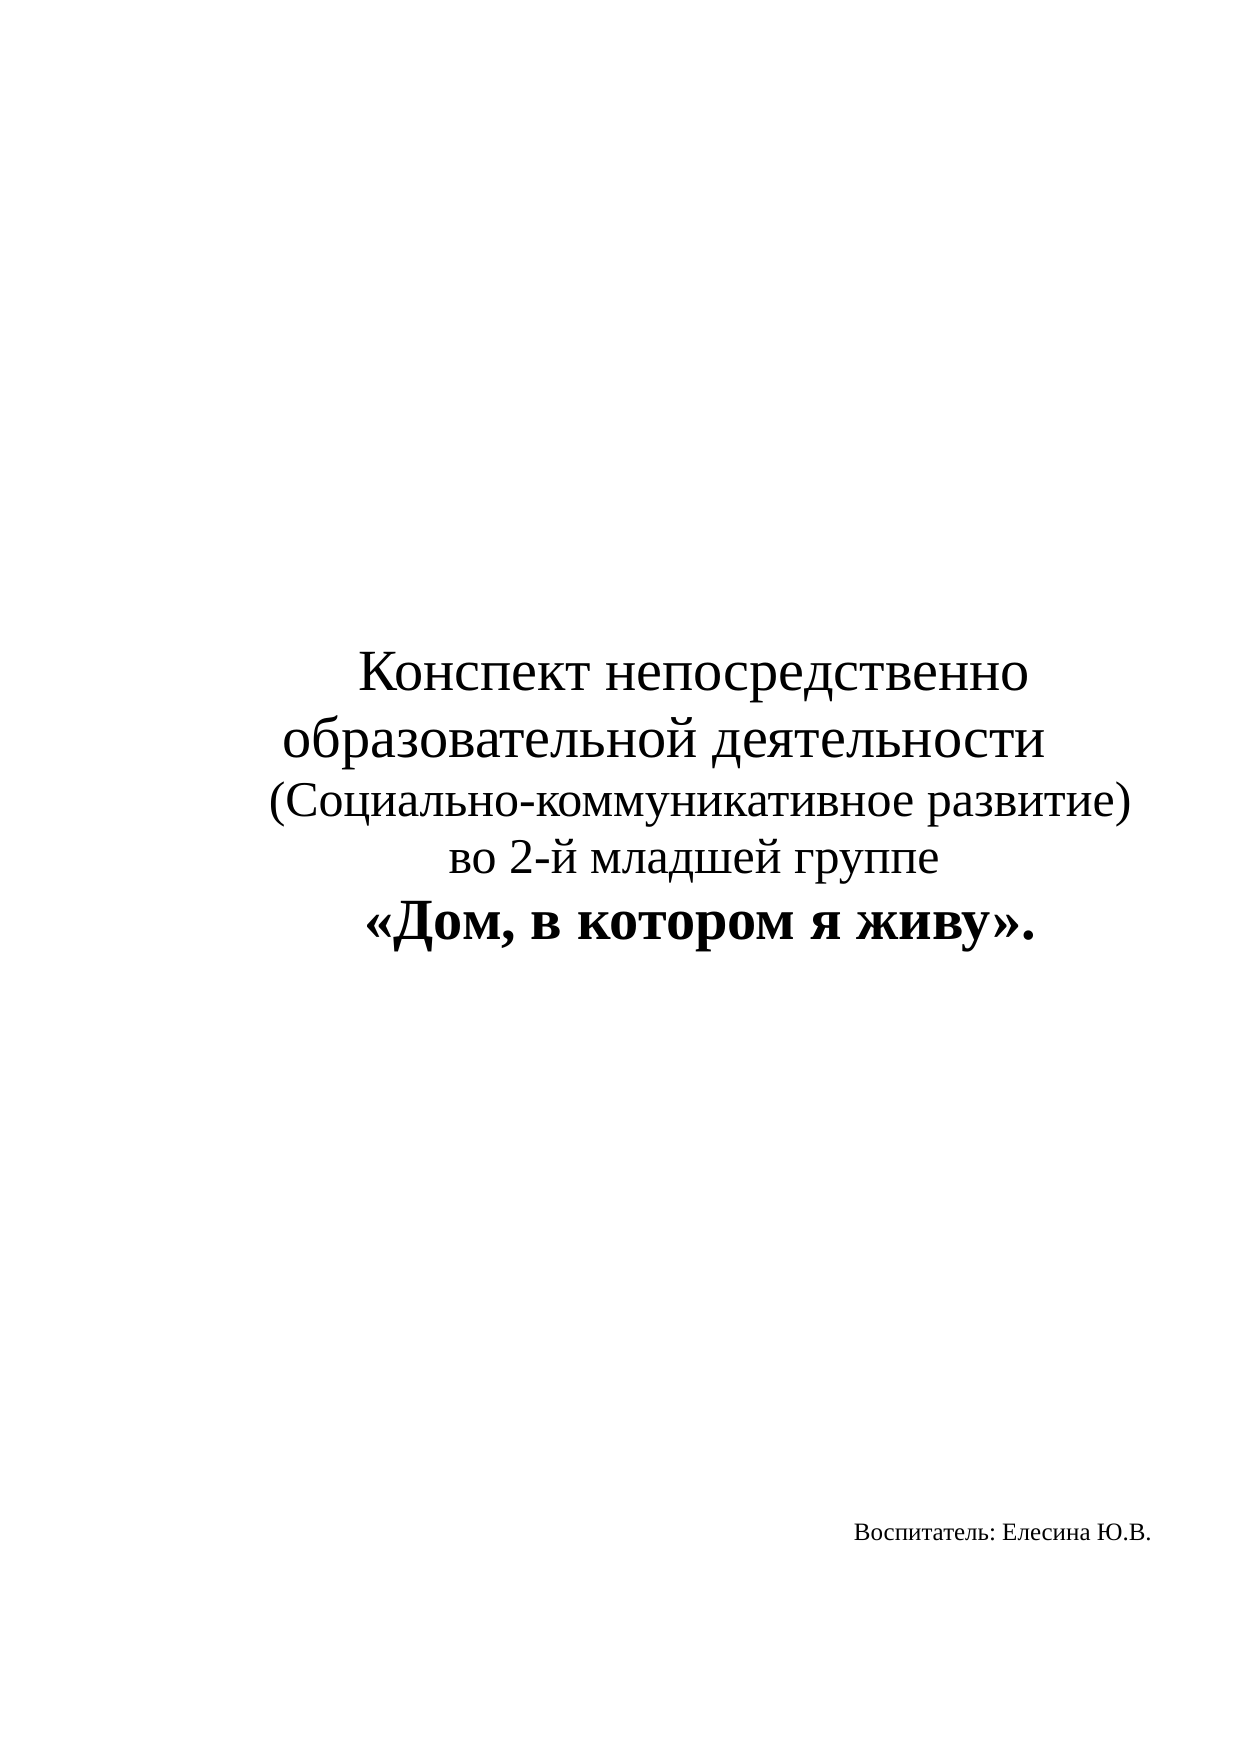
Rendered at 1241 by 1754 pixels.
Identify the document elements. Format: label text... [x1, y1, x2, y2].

text (Социально-коммуникативное развитие) [177, 770, 1152, 827]
text Воспитатель: Елесина Ю.В. [177, 1517, 1152, 1546]
text во 2-й младшей группе [177, 827, 1152, 885]
text «Дом, в котором я живу». [177, 885, 1152, 952]
text Конспект непосредственно образовательной деятельности [177, 636, 1152, 770]
